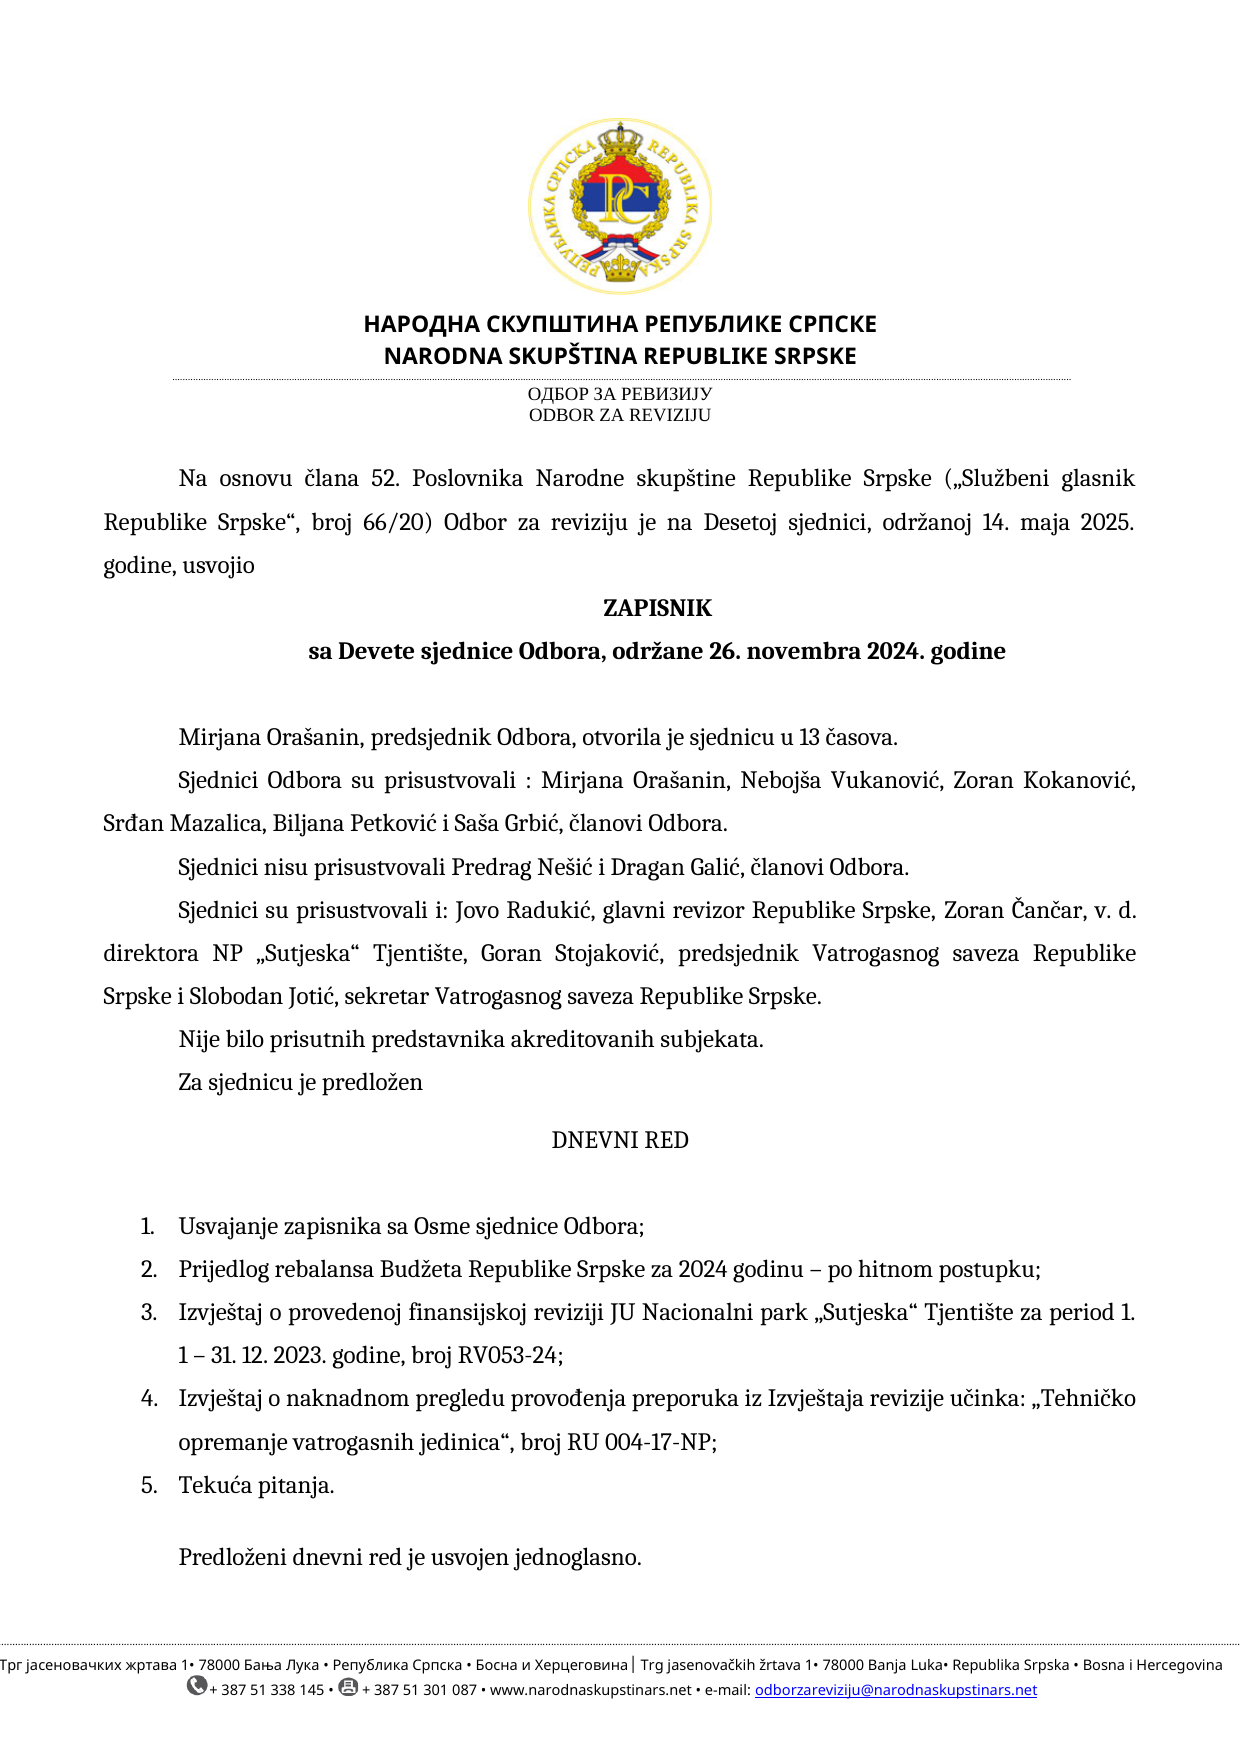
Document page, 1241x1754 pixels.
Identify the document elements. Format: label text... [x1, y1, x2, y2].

list sa Devete sjednice Odbora, održane 26. novembra 2024. godine [178, 637, 1137, 666]
text Predloženi dnevni red je usvojen jednoglasno. [103, 1542, 1137, 1571]
list Tekuća pitanja. [141, 1471, 1137, 1499]
list ZAPISNIK [178, 594, 1137, 622]
text Mirjana Orašanin, predsjednik Odbora, otvorila je sjednicu u 13 časova. [103, 723, 1137, 752]
text Sjednici Odbora su prisustvovali : Mirjana Orašanin, Nebojša Vukanović, Zoran Kokanović, Srđan Mazalica, Biljana Petković i Saša Grbić, članovi Odbora. [103, 766, 1137, 838]
text Sjednici su prisustvovali i: Jovo Radukić, glavni revizor Republike Srpske, Zoran Čančar, v. d. direktora NP „Sutjeska“ Tjentište, Goran Stojaković, predsjednik Vatrogasnog saveza Republike Srpske i Slobodan Jotić, sekretar Vatrogasnog saveza Republike Srpske. [103, 896, 1137, 1011]
text Sjednici nisu prisustvovali Predrag Nešić i Dragan Galić, članovi Odbora. [103, 852, 1137, 881]
text DNEVNI RED [103, 1126, 1137, 1154]
list Izvještaj o naknadnom pregledu provođenja preporuka iz Izvještaja revizije učinka: „Tehničko opremanje vatrogasnih jedinica“, broj RU 004-17-NP; [141, 1384, 1137, 1456]
list Prijedlog rebalansa Budžeta Republike Srpske za 2024 godinu – po hitnom postupku; [141, 1255, 1137, 1284]
text Za sjednicu je predložen [103, 1068, 1137, 1097]
list Usvajanje zapisnika sa Osme sjednice Odbora; [141, 1212, 1137, 1241]
text Nije bilo prisutnih predstavnika akreditovanih subjekata. [103, 1025, 1137, 1054]
text Na osnovu člana 52. Poslovnika Narodne skupštine Republike Srpske („Službeni glasnik Republike Srpske“, broj 66/20) Odbor za reviziju je na Desetoj sjednici, održanoj 14. maja 2025. godine, usvojio [103, 464, 1137, 579]
list Izvještaj o provedenoj finansijskoj reviziji JU Nacionalni park „Sutjeska“ Tjentište za period 1. 1 – 31. 12. 2023. godine, broj RV053-24; [141, 1298, 1137, 1370]
